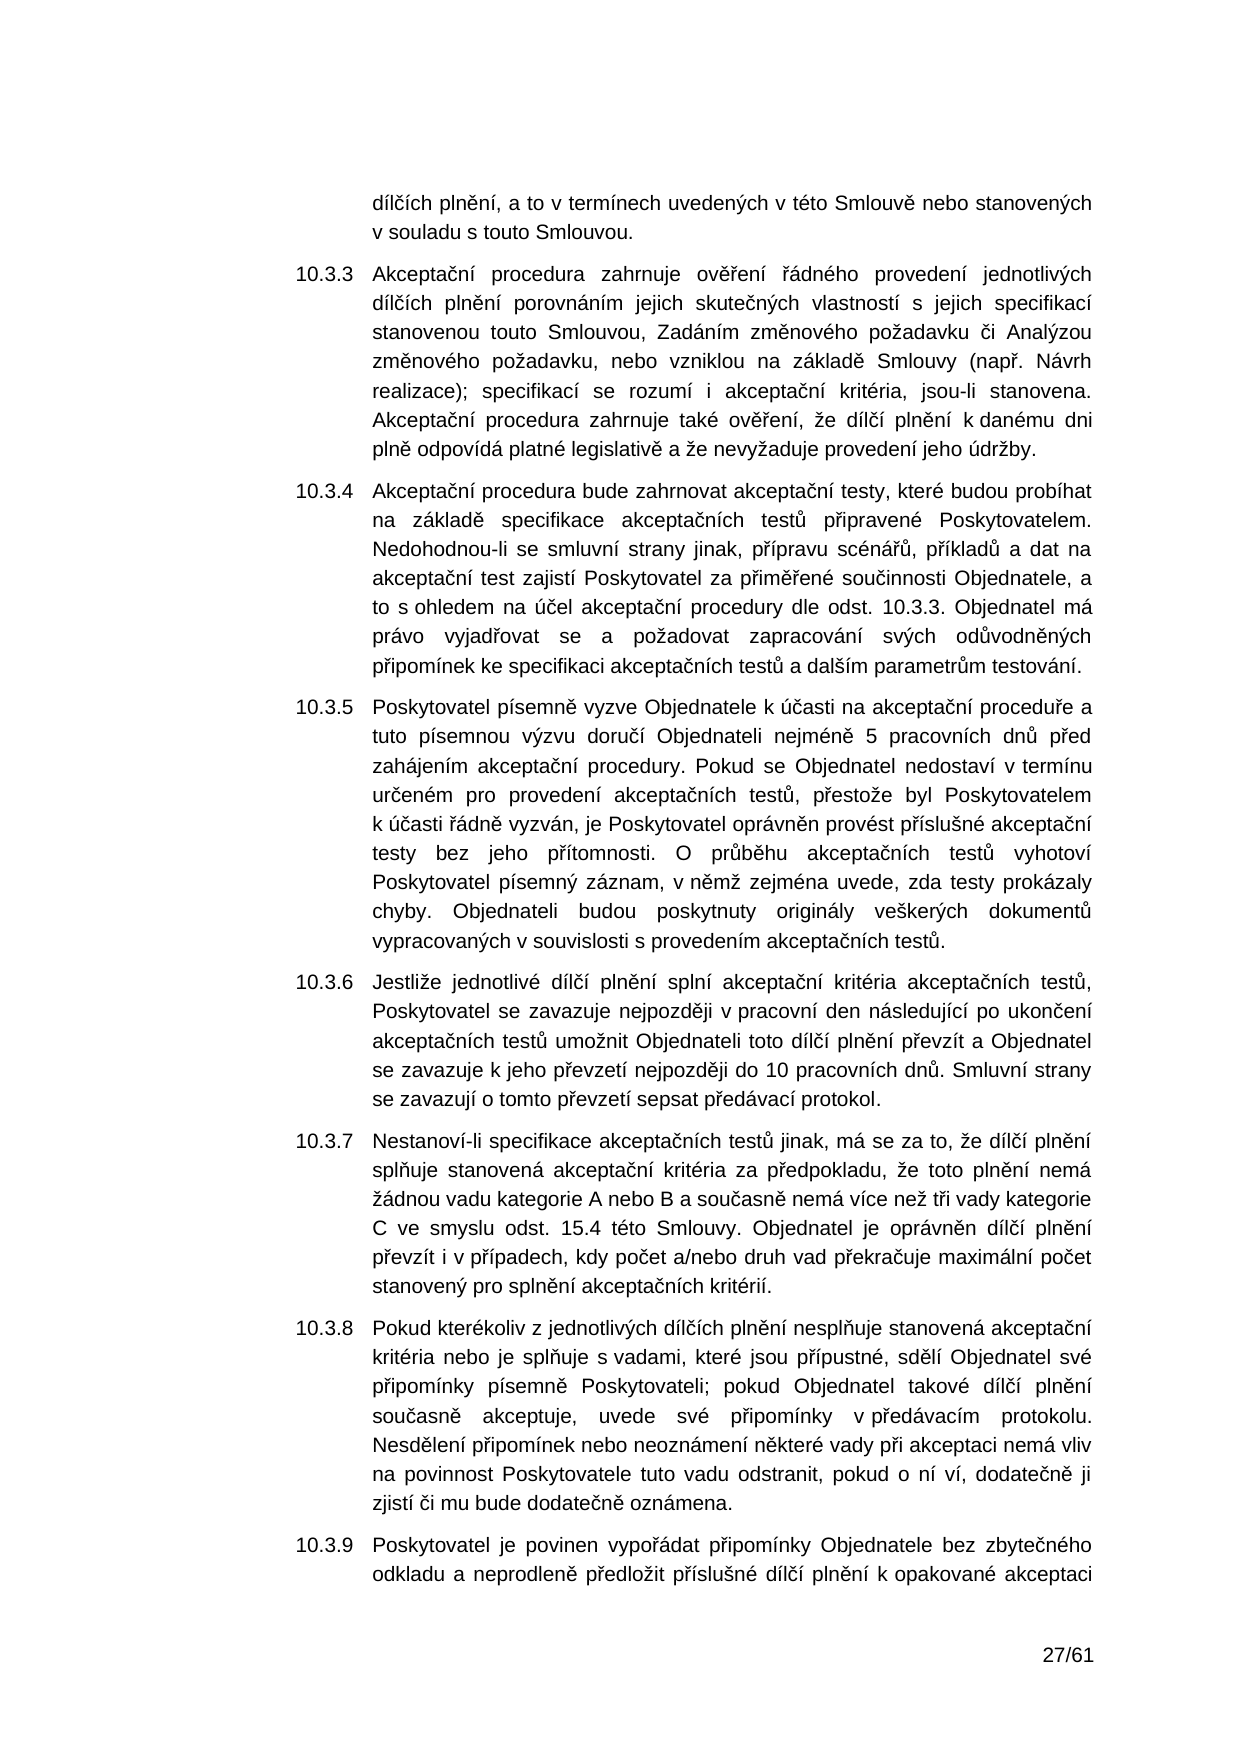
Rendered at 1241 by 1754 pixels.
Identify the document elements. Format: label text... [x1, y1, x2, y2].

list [295, 187, 1093, 246]
list Pokud kterékoliv z jednotlivých dílčích plnění nesplňuje stanovená akceptační kritéria nebo je splňuje s vadami, které jsou přípustné, sdělí Objednatel své připomínky písemně Poskytovateli; pokud Objednatel takové dílčí plnění současně akceptuje, uvede své připomínky v předávacím protokolu. Nesdělení připomínek nebo neoznámení některé vady při akceptaci nemá vliv na povinnost Poskytovatele tuto vadu odstranit, pokud o ní ví, dodatečně ji zjistí či mu bude dodatečně oznámena. [295, 1312, 1093, 1516]
list Jestliže jednotlivé dílčí plnění splní akceptační kritéria akceptačních testů, Poskytovatel se zavazuje nejpozději v pracovní den následující po ukončení akceptačních testů umožnit Objednateli toto dílčí plnění převzít a Objednatel se zavazuje k jeho převzetí nejpozději do 10 pracovních dnů. Smluvní strany se zavazují o tomto převzetí sepsat předávací protokol. [295, 966, 1093, 1112]
list Akceptační procedura zahrnuje ověření řádného provedení jednotlivých dílčích plnění porovnáním jejich skutečných vlastností s jejich specifikací stanovenou touto Smlouvou, Zadáním změnového požadavku či Analýzou změnového požadavku, nebo vzniklou na základě Smlouvy (např. Návrh realizace); specifikací se rozumí i akceptační kritéria, jsou-li stanovena. Akceptační procedura zahrnuje také ověření, že dílčí plnění k danému dni plně odpovídá platné legislativě a že nevyžaduje provedení jeho údržby. [295, 258, 1093, 462]
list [295, 1529, 1093, 1587]
list Poskytovatel písemně vyzve Objednatele k účasti na akceptační proceduře a tuto písemnou výzvu doručí Objednateli nejméně 5 pracovních dnů před zahájením akceptační procedury. Pokud se Objednatel nedostaví v termínu určeném pro provedení akceptačních testů, přestože byl Poskytovatelem k účasti řádně vyzván, je Poskytovatel oprávněn provést příslušné akceptační testy bez jeho přítomnosti. O průběhu akceptačních testů vyhotoví Poskytovatel písemný záznam, v němž zejména uvede, zda testy prokázaly chyby. Objednateli budou poskytnuty originály veškerých dokumentů vypracovaných v souvislosti s provedením akceptačních testů. [295, 691, 1093, 954]
list Nestanoví-li specifikace akceptačních testů jinak, má se za to, že dílčí plnění splňuje stanovená akceptační kritéria za předpokladu, že toto plnění nemá žádnou vadu kategorie A nebo B a současně nemá více než tři vady kategorie C ve smyslu odst. 15.4 této Smlouvy. Objednatel je oprávněn dílčí plnění převzít i v případech, kdy počet a/nebo druh vad překračuje maximální počet stanovený pro splnění akceptačních kritérií. [295, 1125, 1093, 1300]
list Akceptační procedura bude zahrnovat akceptační testy, které budou probíhat na základě specifikace akceptačních testů připravené Poskytovatelem. Nedohodnou-li se smluvní strany jinak, přípravu scénářů, příkladů a dat na akceptační test zajistí Poskytovatel za přiměřené součinnosti Objednatele, a to s ohledem na účel akceptační procedury dle odst. 10.3.3. Objednatel má právo vyjadřovat se a požadovat zapracování svých odůvodněných připomínek ke specifikaci akceptačních testů a dalším parametrům testování. [295, 475, 1093, 679]
